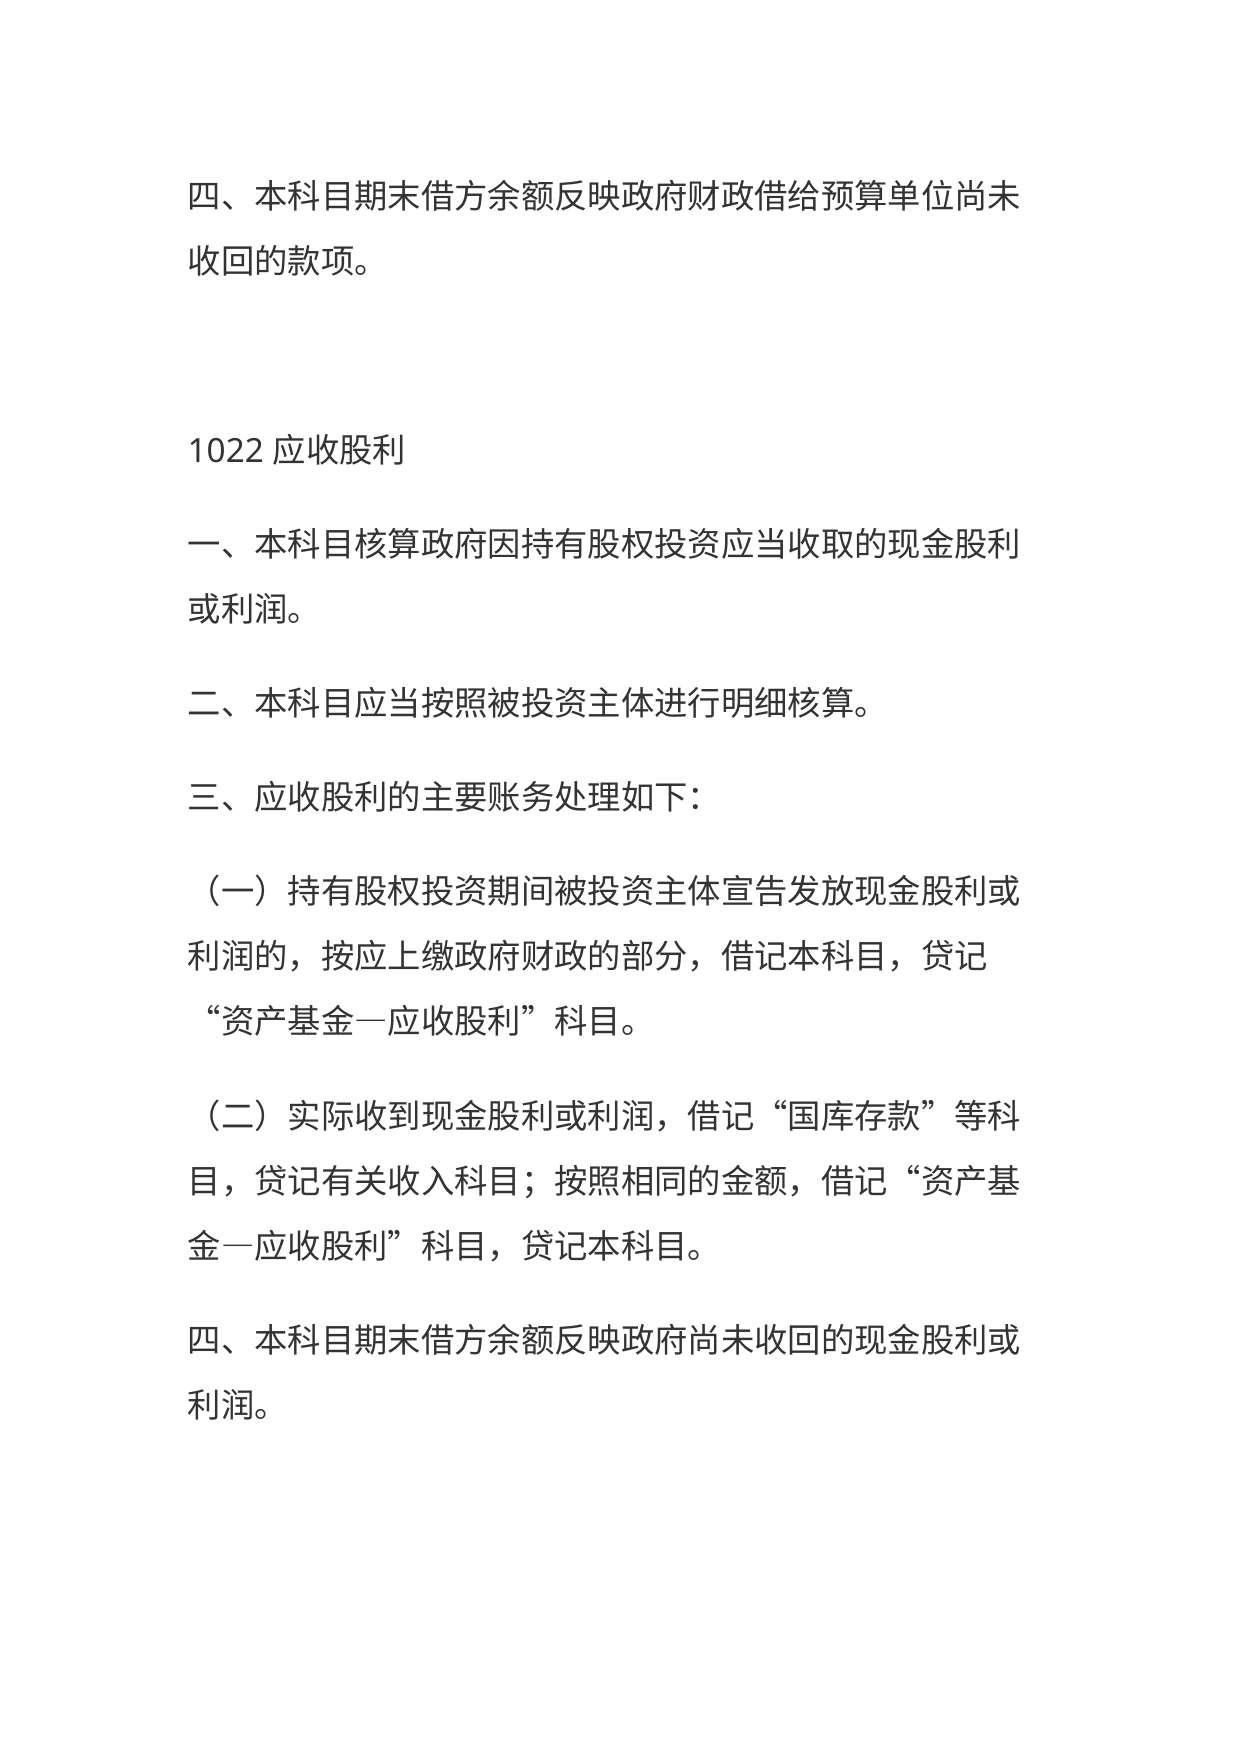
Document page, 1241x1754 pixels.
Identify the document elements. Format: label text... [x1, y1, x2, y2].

text 三、应收股利的主要账务处理如下： [187, 763, 1053, 828]
text 1022 应收股利 [187, 415, 1053, 480]
text 四、本科目期末借方余额反映政府尚未收回的现金股利或利润。 [187, 1305, 1053, 1435]
text 一、本科目核算政府因持有股权投资应当收取的现金股利或利润。 [187, 509, 1053, 639]
text （二）实际收到现金股利或利润，借记“国库存款”等科目，贷记有关收入科目；按照相同的金额，借记“资产基金—应收股利”科目，贷记本科目。 [187, 1081, 1053, 1276]
text （一）持有股权投资期间被投资主体宣告发放现金股利或利润的，按应上缴政府财政的部分，借记本科目，贷记“资产基金—应收股利”科目。 [187, 857, 1053, 1052]
text 四、本科目期末借方余额反映政府财政借给预算单位尚未收回的款项。 [187, 162, 1053, 292]
text 二、本科目应当按照被投资主体进行明细核算。 [187, 669, 1053, 734]
